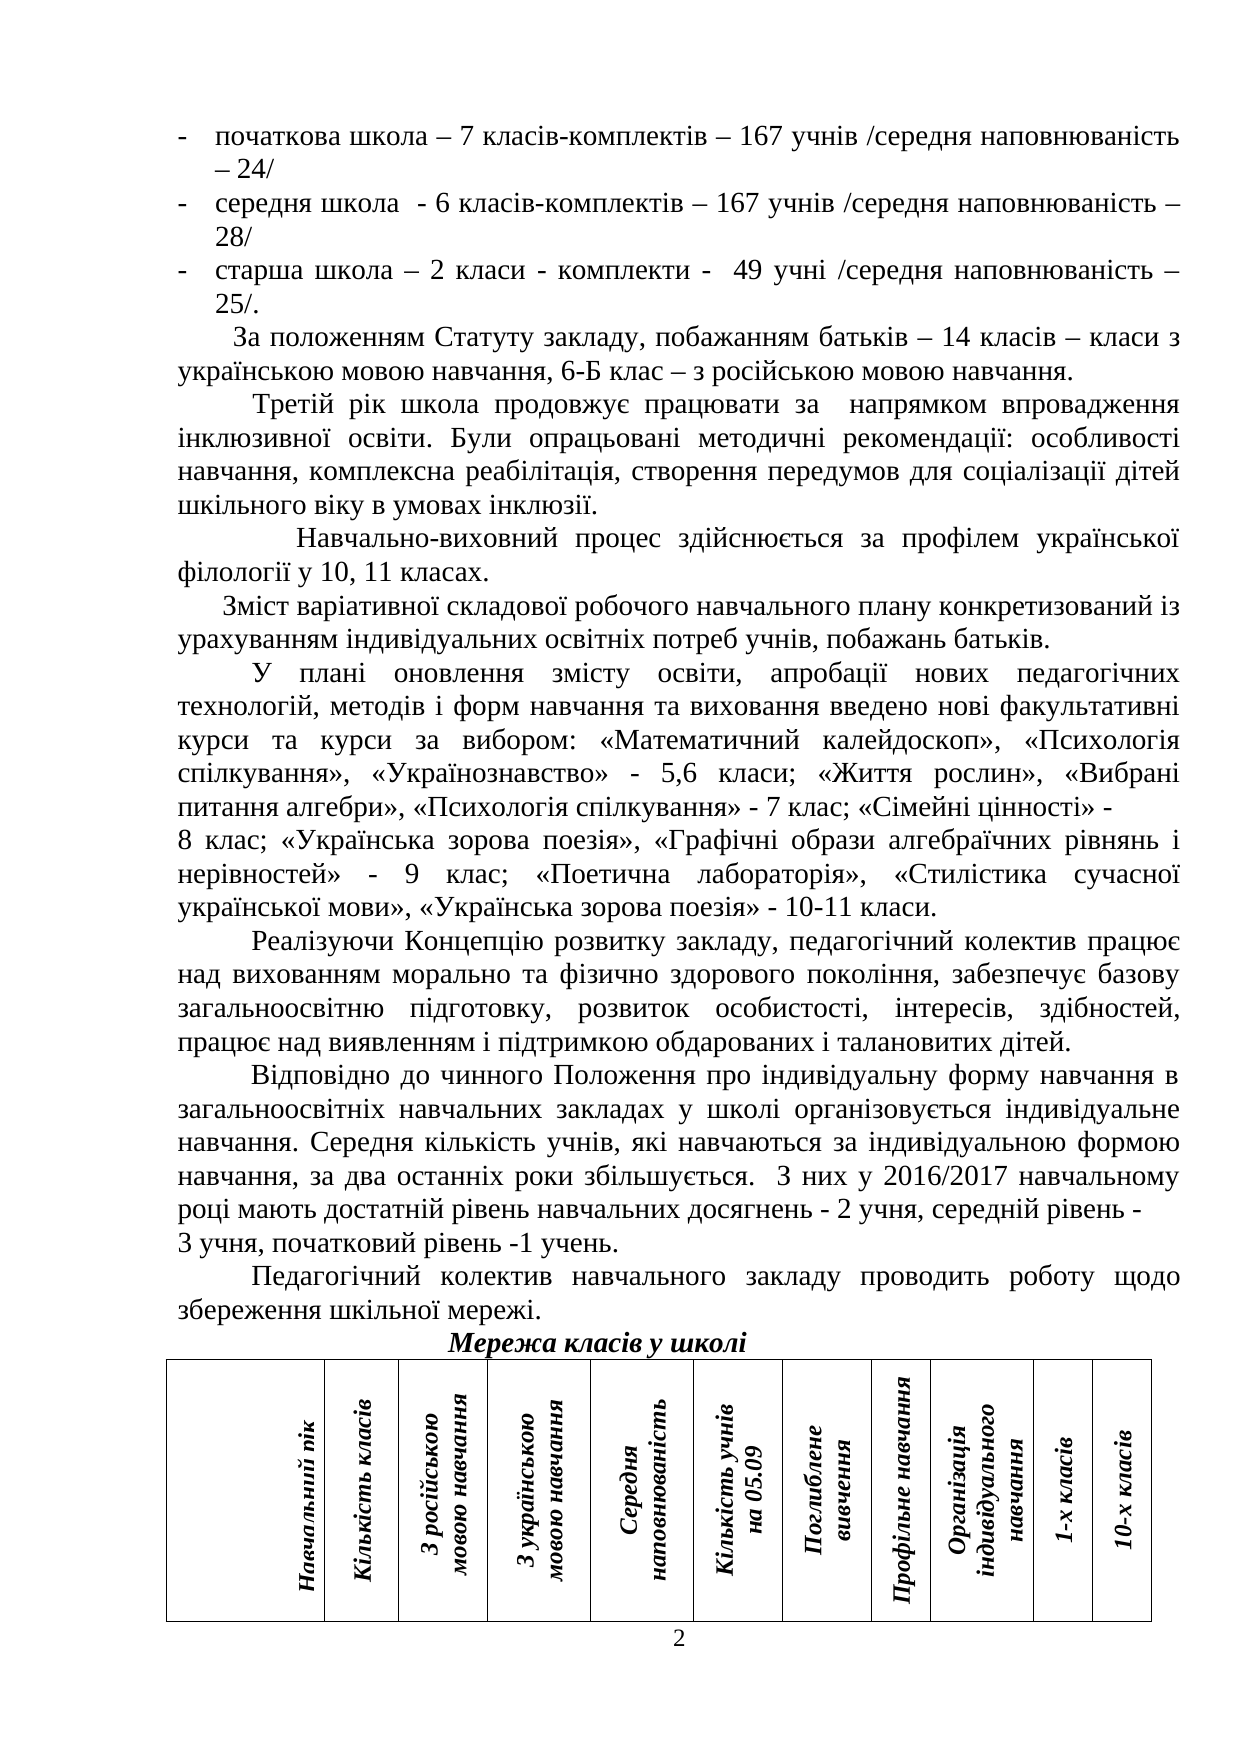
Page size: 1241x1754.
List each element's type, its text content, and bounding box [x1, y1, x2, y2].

text 3 учня, початковий рівень -1 учень. [177, 1225, 1181, 1258]
table_header Середня наповнюваність [591, 1360, 693, 1621]
text Мережа класів у школі [177, 1326, 1181, 1359]
table_header З російською мовою навчання [399, 1360, 487, 1621]
table_header З українською мовою навчання [488, 1360, 590, 1621]
text Третій рік школа продовжує працювати за напрямком впровадження інклюзивної освіти. Були опрацьовані методичні рекомендації: особливості навчання, комплексна реабілітація, створення передумов для соціалізації дітей шкільного віку в умовах інклюзії. [177, 386, 1181, 521]
table_header Навчальний рік [167, 1360, 324, 1621]
text Зміст варіативної складової робочого навчального плану конкретизований із урахуванням індивідуальних освітніх потреб учнів, побажань батьків. [177, 588, 1181, 655]
text Навчально-виховний процес здійснюється за профілем української філології у 10, 11 класах. [177, 521, 1181, 588]
table_header Поглиблене вивчення [783, 1360, 871, 1621]
text Відповідно до чинного Положення про індивідуальну форму навчання в загальноосвітніх навчальних закладах у школі організовується індивідуальне навчання. Середня кількість учнів, які навчаються за індивідуальною формою навчання, за два останніх роки збільшується. З них у 2016/2017 навчальному році мають достатній рівень навчальних досягнень - 2 учня, середній рівень - [177, 1057, 1181, 1225]
list старша школа – 2 класи - комплекти - 49 учні /середня наповнюваність – 25/. [177, 252, 1181, 319]
list середня школа - 6 класів-комплектів – 167 учнів /середня наповнюваність – 28/ [177, 185, 1181, 252]
table_header Кількість класів [325, 1360, 398, 1621]
table_header 1-х класів [1034, 1360, 1092, 1621]
text У плані оновлення змісту освіти, апробації нових педагогічних технологій, методів і форм навчання та виховання введено нові факультативні курси та курси за вибором: «Математичний калейдоскоп», «Психологія спілкування», «Українознавство» - 5,6 класи; «Життя рослин», «Вибрані питання алгебри», «Психологія спілкування» - 7 клас; «Сімейні цінності» - [177, 655, 1181, 822]
text За положенням Статуту закладу, побажанням батьків – 14 класів – класи з українською мовою навчання, 6-Б клас – з російською мовою навчання. [177, 319, 1181, 386]
text Реалізуючи Концепцію розвитку закладу, педагогічний колектив працює над вихованням морально та фізично здорового покоління, забезпечує базову загальноосвітню підготовку, розвиток особистості, інтересів, здібностей, працює над виявленням і підтримкою обдарованих і талановитих дітей. [177, 923, 1181, 1057]
table_header Профільне навчання [872, 1360, 930, 1621]
text 8 клас; «Українська зорова поезія», «Графічні образи алгебраїчних рівнянь і нерівностей» - 9 клас; «Поетична лабораторія», «Стилістика сучасної української мови», «Українська зорова поезія» - 10-11 класи. [177, 822, 1181, 923]
list початкова школа – 7 класів-комплектів – 167 учнів /середня наповнюваність – 24/ [177, 118, 1181, 185]
table_header Організація індивідуального навчання [931, 1360, 1033, 1621]
table_header Кількість учнів на 05.09 [694, 1360, 782, 1621]
table_header 10-х класів [1093, 1360, 1151, 1621]
text Педагогічний колектив навчального закладу проводить роботу щодо збереження шкільної мережі. [177, 1258, 1181, 1326]
